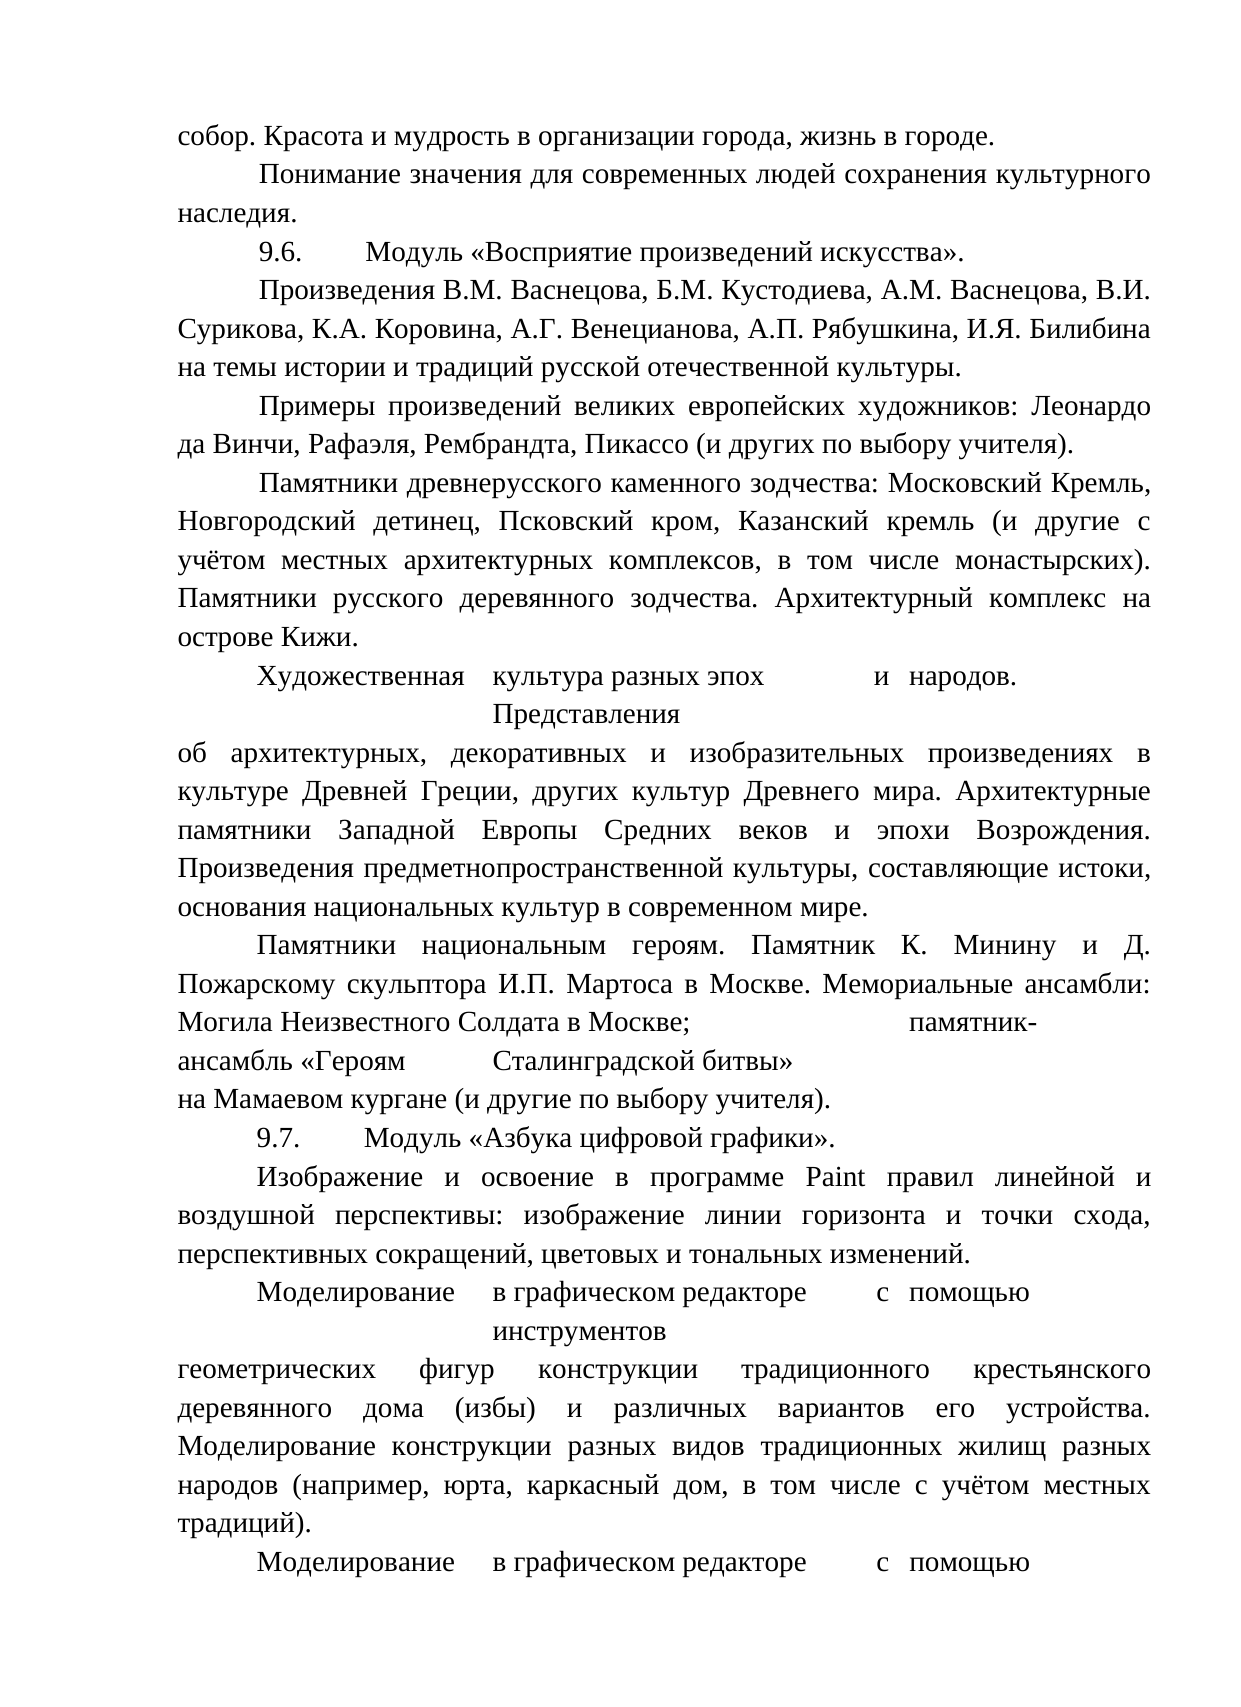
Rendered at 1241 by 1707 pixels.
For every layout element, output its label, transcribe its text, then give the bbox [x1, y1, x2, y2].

text Изображение и освоение в программе Paint правил линейной и воздушной перспективы: изображение линии горизонта и точки схода, перспективных сокращений, цветовых и тональных изменений. [177, 1159, 1152, 1269]
text об архитектурных, декоративных и изобразительных произведениях в культуре Древней Греции, других культур Древнего мира. Архитектурные памятники Западной Европы Средних веков и эпохи Возрождения. Произведения предметнопространственной культуры, составляющие истоки, основания национальных культур в современном мире. [177, 735, 1152, 922]
text Памятники древнерусского каменного зодчества: Московский Кремль, Новгородский детинец, Псковский кром, Казанский кремль (и другие с учётом местных архитектурных комплексов, в том числе монастырских). Памятники русского деревянного зодчества. Архитектурный комплекс на острове Кижи. [177, 465, 1152, 653]
text Примеры произведений великих европейских художников: Леонардо да Винчи, Рафаэля, Рембрандта, Пикассо (и других по выбору учителя). [177, 388, 1152, 460]
text Художественная культура разных эпох и народов. Представления [177, 658, 1152, 730]
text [177, 1544, 1152, 1578]
text геометрических фигур конструкции традиционного крестьянского деревянного дома (избы) и различных вариантов его устройства. Моделирование конструкции разных видов традиционных жилищ разных народов (например, юрта, каркасный дом, в том числе с учётом местных традиций). [177, 1351, 1152, 1539]
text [177, 118, 1152, 152]
text Памятники национальным героям. Памятник К. Минину и Д. Пожарскому скульптора И.П. Мартоса в Москве. Мемориальные ансамбли: Могила Неизвестного Солдата в Москве; памятник-ансамбль «Героям Сталинградской битвы» [177, 927, 1152, 1077]
text Моделирование в графическом редакторе с помощью инструментов [177, 1274, 1152, 1346]
text Понимание значения для современных людей сохранения культурного наследия. [177, 157, 1152, 229]
list Модуль «Азбука цифровой графики». [177, 1120, 1152, 1154]
text на Мамаевом кургане (и другие по выбору учителя). [177, 1082, 1152, 1115]
text Произведения В.М. Васнецова, Б.М. Кустодиева, А.М. Васнецова, В.И. Сурикова, К.А. Коровина, А.Г. Венецианова, А.П. Рябушкина, И.Я. Билибина на темы истории и традиций русской отечественной культуры. [177, 272, 1152, 383]
list Модуль «Восприятие произведений искусства». [177, 234, 1152, 267]
